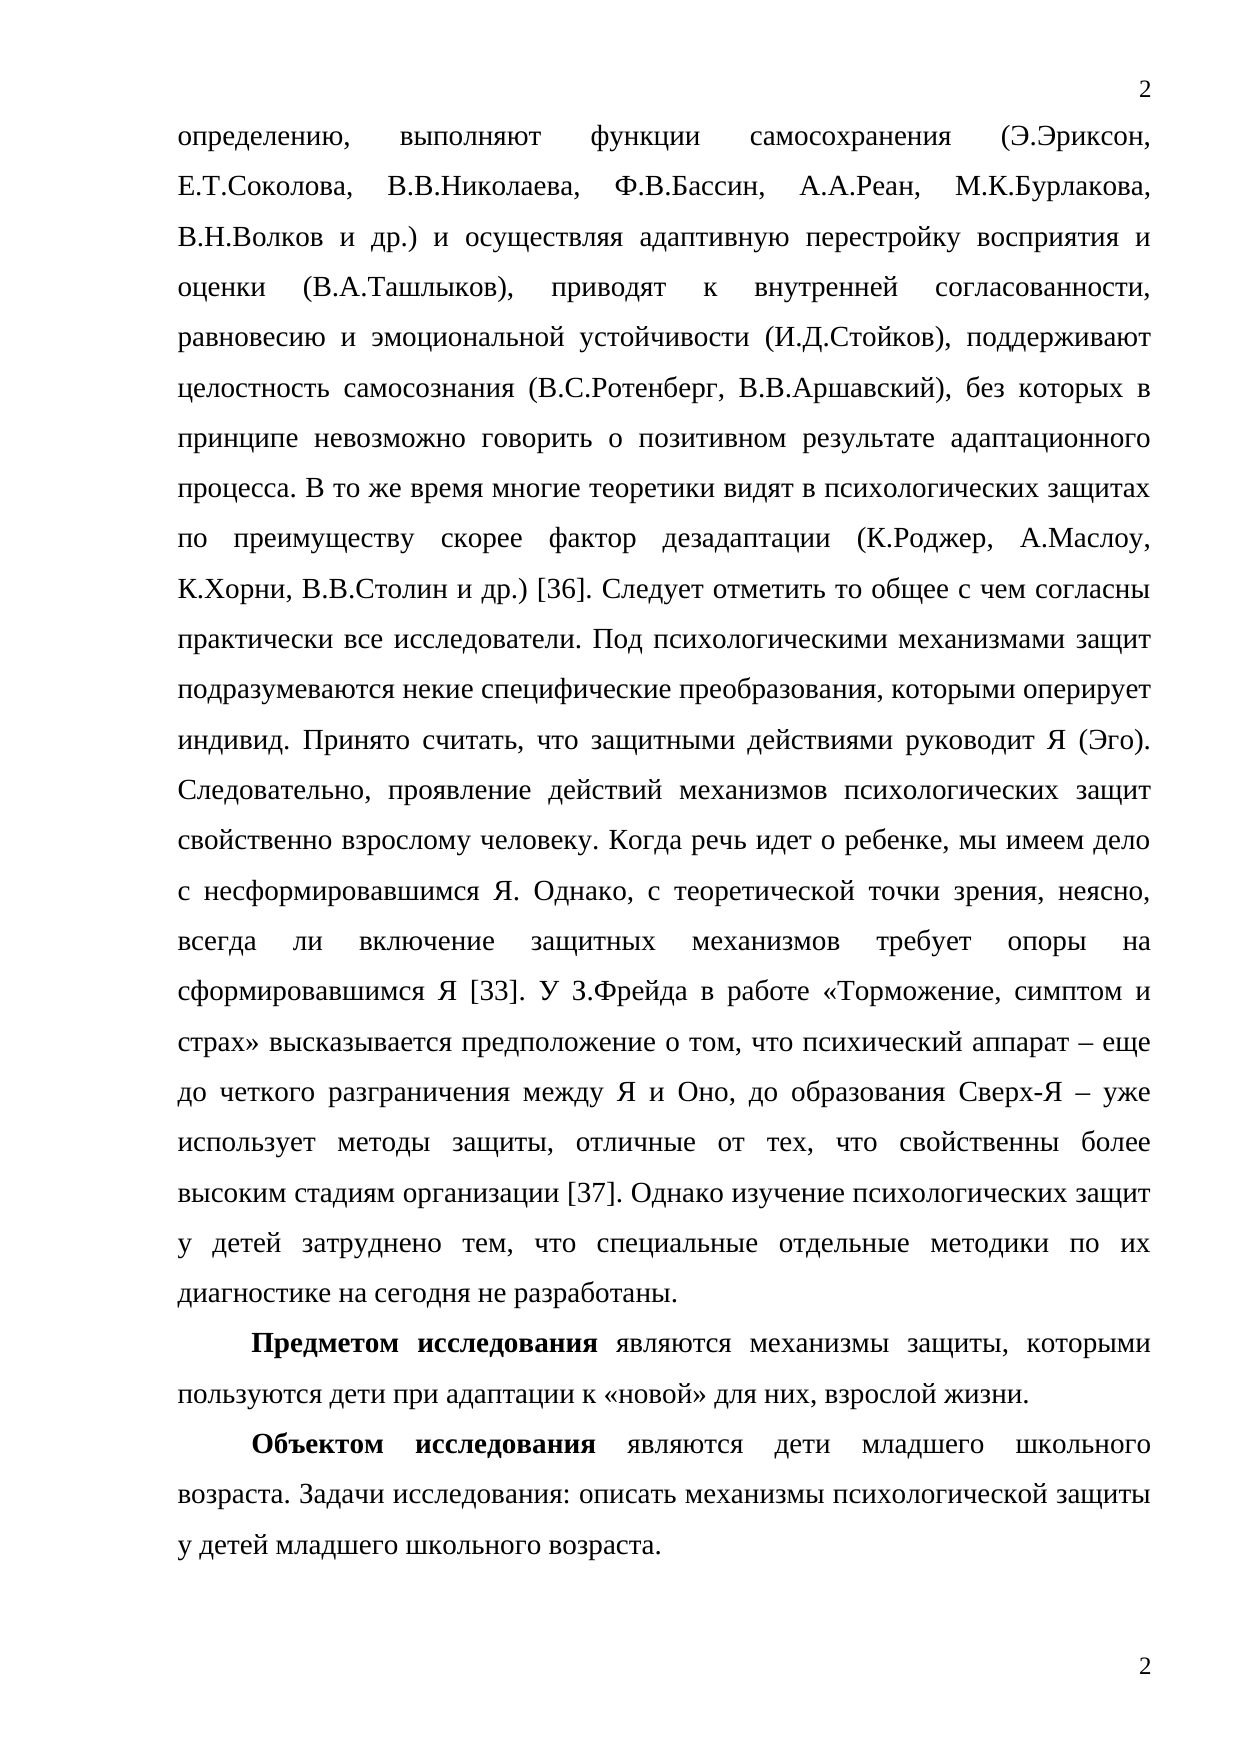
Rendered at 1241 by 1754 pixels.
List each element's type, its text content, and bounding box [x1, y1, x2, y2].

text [177, 118, 1152, 1309]
text Объектом исследования являются дети младшего школьного возраста. Задачи исследования: описать механизмы психологической защиты у детей младшего школьного возраста. [177, 1426, 1152, 1560]
text Предметом исследования являются механизмы защиты, которыми пользуются дети при адаптации к «новой» для них, взрослой жизни. [177, 1326, 1152, 1409]
